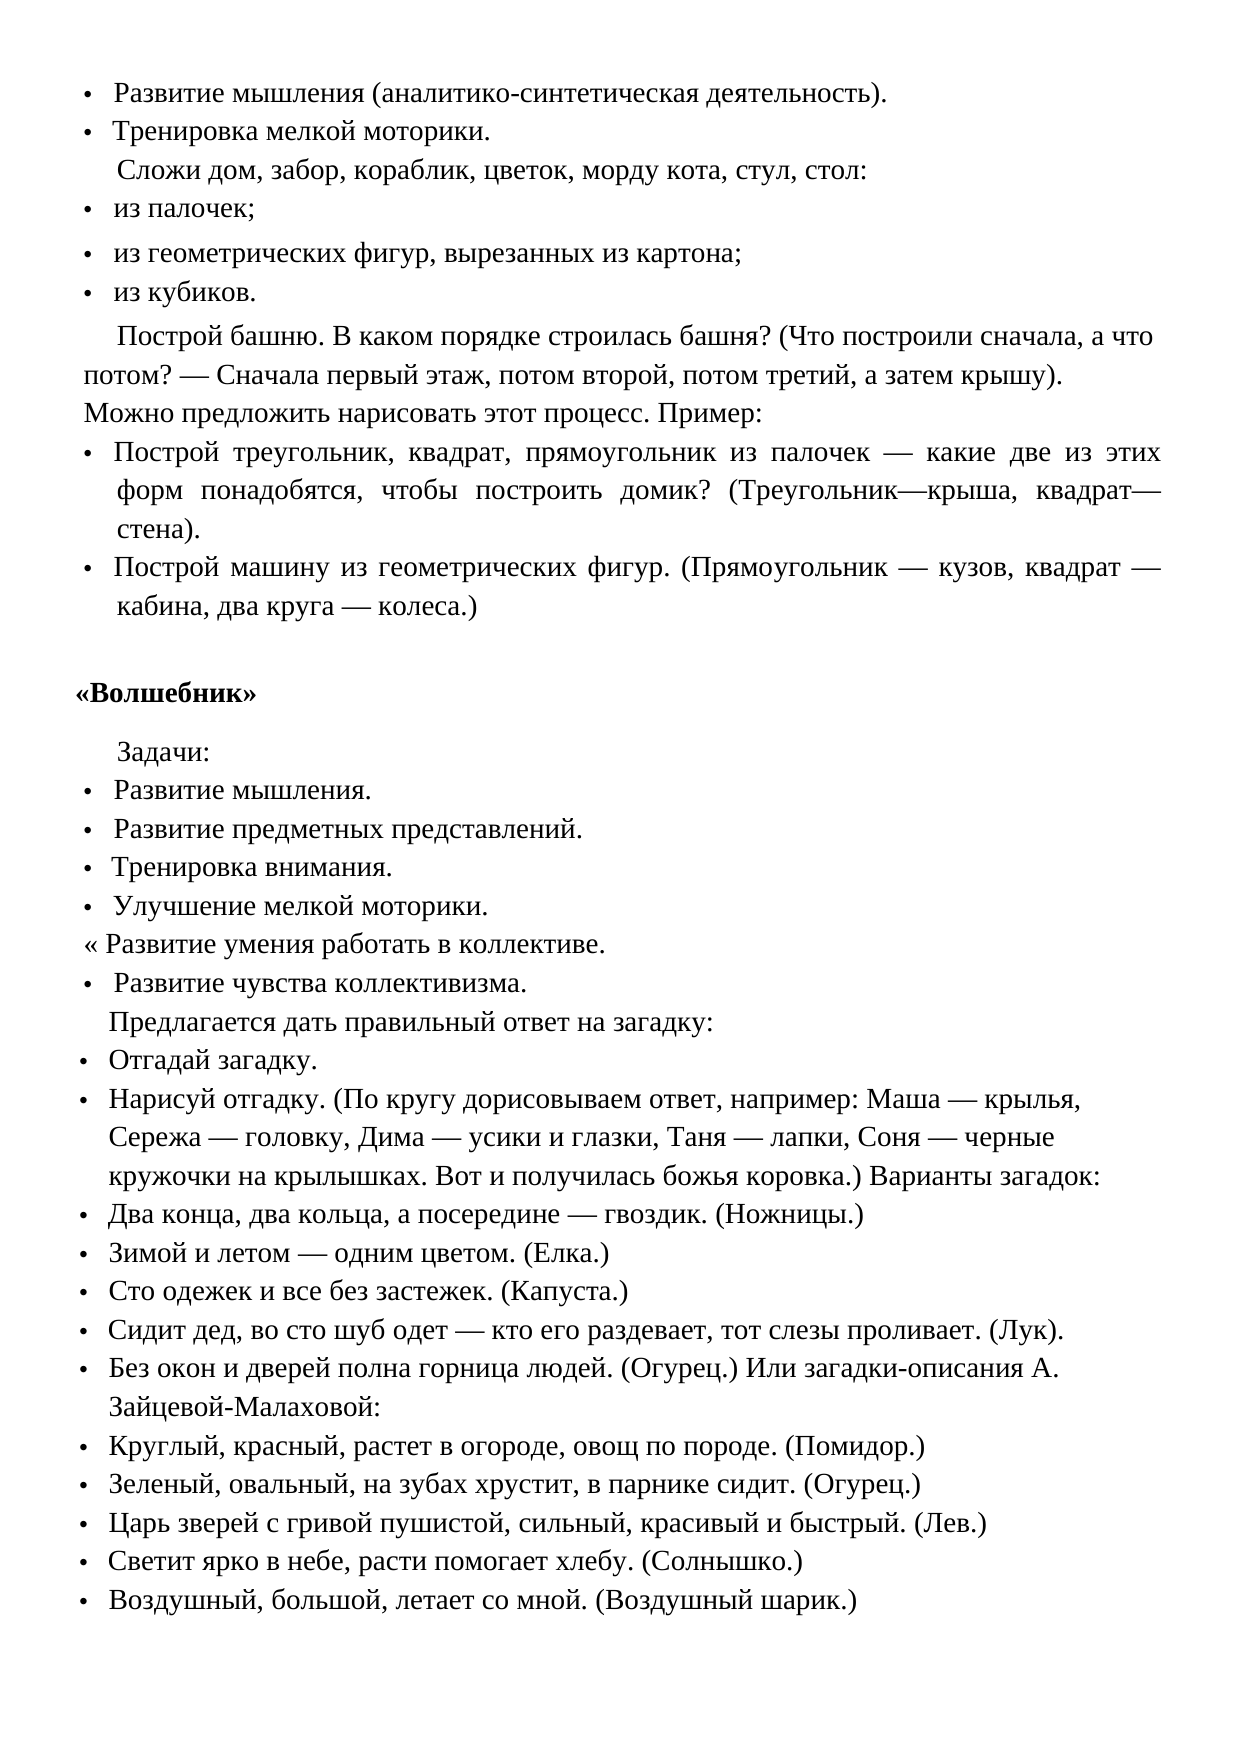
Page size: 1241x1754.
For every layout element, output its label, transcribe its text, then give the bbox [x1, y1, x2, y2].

list Сидит дед, во сто шуб одет — кто его раздевает, тот слезы проливает. (Лук). [79, 1312, 1163, 1346]
list Развитие мышления (аналитико-синтетическая деятельность). [83, 75, 1161, 108]
list Два конца, два кольца, а посередине — гвоздик. (Ножницы.) [79, 1196, 1163, 1230]
list Построй машину из геометрических фигур. (Прямоугольник — кузов, квадрат — кабина, два круга — колеса.) [83, 549, 1161, 622]
list Развитие предметных представлений. [83, 811, 1165, 844]
list из кубиков. [83, 274, 1165, 307]
text « Развитие умения работать в коллективе. [83, 927, 1165, 960]
text «Волшебник» [75, 675, 1165, 708]
list Тренировка внимания. [83, 849, 1165, 883]
text Задачи: [83, 734, 1165, 767]
list Светит ярко в небе, расти помогает хлебу. (Солнышко.) [79, 1543, 1165, 1577]
list Улучшение мелкой моторики. [83, 888, 1165, 922]
list Круглый, красный, растет в огороде, овощ по породе. (Помидор.) [79, 1428, 1163, 1461]
list Развитие мышления. [83, 772, 1165, 806]
list Нарисуй отгадку. (По кругу дорисовываем ответ, например: Маша — крылья, Сережа — головку, Дима — усики и глазки, Таня — лапки, Соня — черные кружочки на крылышках. Вот и получилась божья коровка.) Варианты загадок: [79, 1081, 1163, 1191]
list Тренировка мелкой моторики. [83, 113, 1165, 147]
list Воздушный, большой, летает со мной. (Воздушный шарик.) [79, 1582, 1163, 1615]
text Сложи дом, забор, кораблик, цветок, морду кота, стул, стол: [83, 152, 1161, 186]
list Развитие чувства коллективизма. [83, 965, 1165, 999]
list из геометрических фигур, вырезанных из картона; [83, 235, 1165, 269]
text Предлагается дать правильный ответ на загадку: [108, 1004, 1165, 1037]
list из палочек; [83, 191, 1165, 224]
list Без окон и дверей полна горница людей. (Огурец.) Или загадки-описания А. Зайцевой-Малаховой: [79, 1351, 1163, 1423]
list Царь зверей с гривой пушистой, сильный, красивый и быстрый. (Лев.) [79, 1505, 1163, 1538]
list Зимой и летом — одним цветом. (Елка.) [79, 1235, 1165, 1268]
list Построй треугольник, квадрат, прямоугольник из палочек — какие две из этих форм понадобятся, чтобы построить домик? (Треугольник—крыша, квадрат—стена). [83, 434, 1161, 544]
list Сто одежек и все без застежек. (Капуста.) [79, 1273, 1165, 1307]
list Зеленый, овальный, на зубах хрустит, в парнике сидит. (Огурец.) [79, 1466, 1163, 1500]
text Построй башню. В каком порядке строилась башня? (Что построили сначала, а что потом? — Сначала первый этаж, потом второй, потом третий, а затем крышу). Можно предложить нарисовать этот процесс. Пример: [83, 318, 1161, 429]
list Отгадай загадку. [79, 1042, 1165, 1076]
